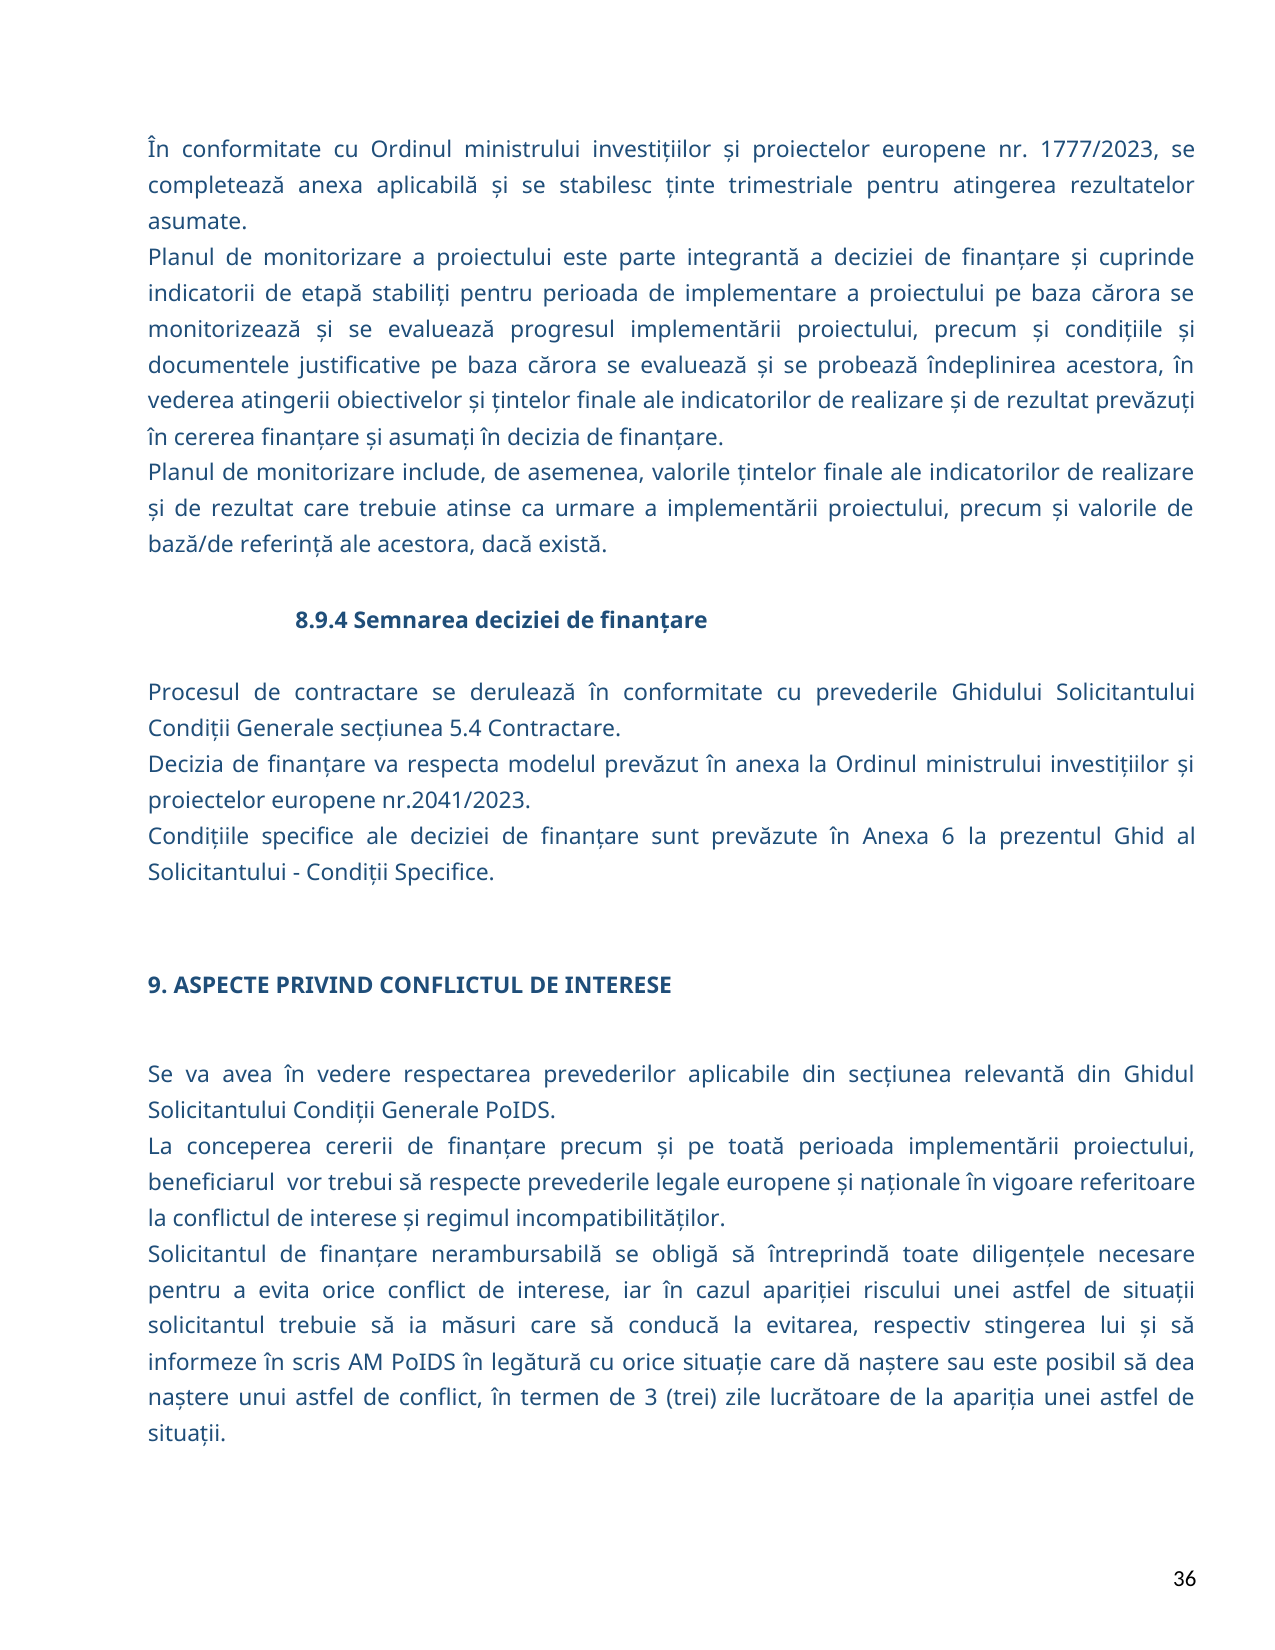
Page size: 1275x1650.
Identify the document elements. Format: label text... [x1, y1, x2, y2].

text Se va avea în vedere respectarea prevederilor aplicabile din secțiunea relevantă din Ghidul Solicitantului Condiții Generale PoIDS. [148, 1058, 1196, 1125]
text Decizia de finanțare va respecta modelul prevăzut în anexa la Ordinul ministrului investițiilor și proiectelor europene nr.2041/2023. [148, 748, 1196, 815]
text Condițiile specifice ale deciziei de finanțare sunt prevăzute în Anexa 6 la prezentul Ghid al Solicitantului - Condiții Specifice. [148, 820, 1196, 887]
text La conceperea cererii de finanțare precum și pe toată perioada implementării proiectului, beneficiarul vor trebui să respecte prevederile legale europene și naționale în vigoare referitoare la conflictul de interese și regimul incompatibilităților. [148, 1130, 1196, 1233]
subtitle 9. ASPECTE PRIVIND CONFLICTUL DE INTERESE [148, 969, 1196, 1001]
text Procesul de contractare se derulează în conformitate cu prevederile Ghidului Solicitantului Condiții Generale secțiunea 5.4 Contractare. [148, 676, 1196, 743]
text În conformitate cu Ordinul ministrului investițiilor și proiectelor europene nr. 1777/2023, se completează anexa aplicabilă și se stabilesc ținte trimestriale pentru atingerea rezultatelor asumate. [148, 133, 1196, 236]
text Planul de monitorizare include, de asemenea, valorile țintelor finale ale indicatorilor de realizare și de rezultat care trebuie atinse ca urmare a implementării proiectului, precum și valorile de bază/de referință ale acestora, dacă există. [148, 456, 1196, 559]
text Solicitantul de finanțare nerambursabilă se obligă să întreprindă toate diligențele necesare pentru a evita orice conflict de interese, iar în cazul apariției riscului unei astfel de situații solicitantul trebuie să ia măsuri care să conducă la evitarea, respectiv stingerea lui și să informeze în scris AM PoIDS în legătură cu orice situație care dă naștere sau este posibil să dea naștere unui astfel de conflict, în termen de 3 (trei) zile lucrătoare de la apariția unei astfel de situații. [148, 1238, 1196, 1448]
subtitle 8.9.4 Semnarea deciziei de finanțare [221, 604, 1196, 636]
text Planul de monitorizare a proiectului este parte integrantă a deciziei de finanțare și cuprinde indicatorii de etapă stabiliți pentru perioada de implementare a proiectului pe baza cărora se monitorizează și se evaluează progresul implementării proiectului, precum și condițiile și documentele justificative pe baza cărora se evaluează și se probează îndeplinirea acestora, în vederea atingerii obiectivelor și țintelor finale ale indicatorilor de realizare și de rezultat prevăzuți în cererea finanțare și asumați în decizia de finanțare. [148, 241, 1196, 452]
